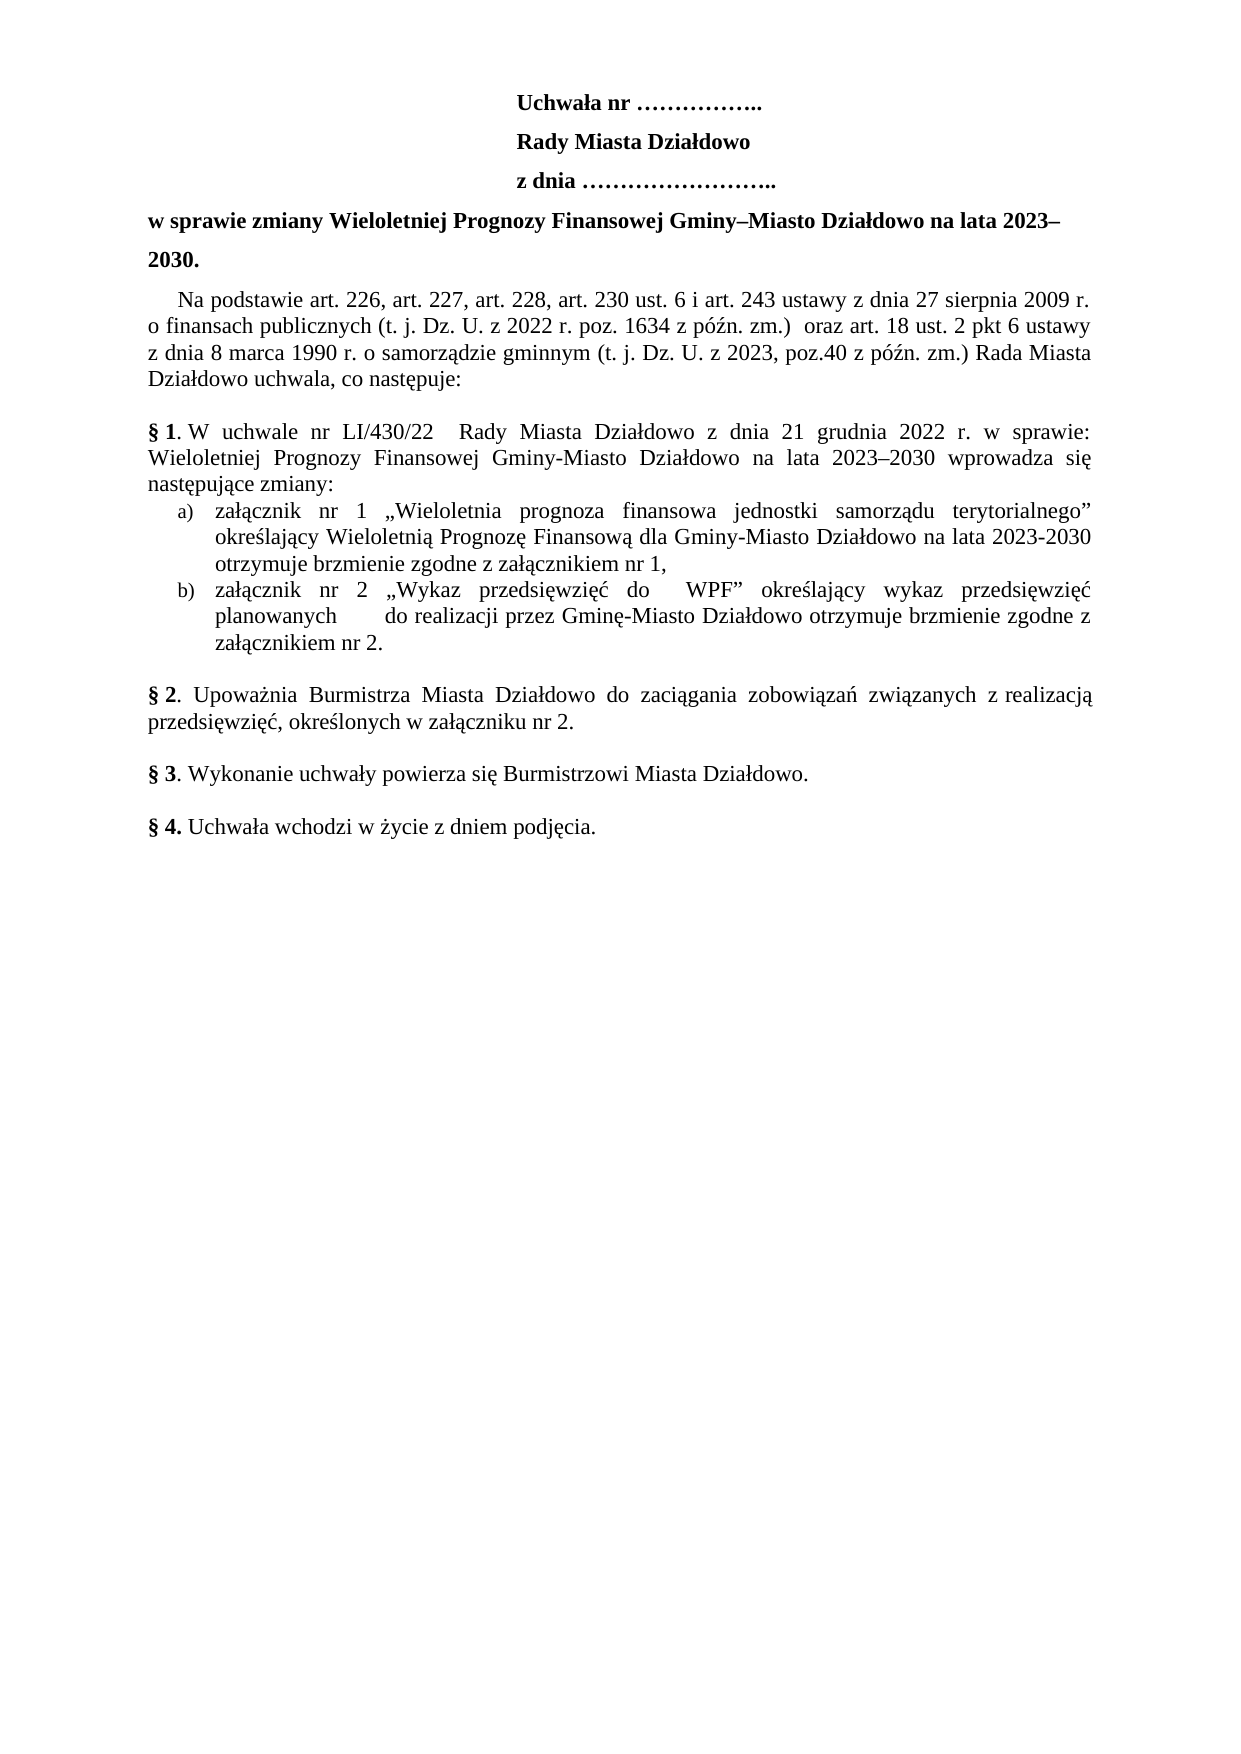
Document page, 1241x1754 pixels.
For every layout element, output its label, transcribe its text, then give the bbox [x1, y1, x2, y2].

text w sprawie zmiany Wieloletniej Prognozy Finansowej Gminy–Miasto Działdowo na lata 2023–2030. [148, 207, 1093, 273]
list załącznik nr 2 „Wykaz przedsięwzięć do WPF” określający wykaz przedsięwzięć planowanych do realizacji przez Gminę-Miasto Działdowo otrzymuje brzmienie zgodne z załącznikiem nr 2. [177, 576, 1093, 655]
text Rady Miasta Działdowo [516, 128, 1093, 154]
text § 1. W uchwale nr LI/430/22 Rady Miasta Działdowo z dnia 21 grudnia 2022 r. w sprawie: Wieloletniej Prognozy Finansowej Gminy-Miasto Działdowo na lata 2023–2030 wprowadza się następujące zmiany: [148, 418, 1093, 497]
text Na podstawie art. 226, art. 227, art. 228, art. 230 ust. 6 i art. 243 ustawy z dnia 27 sierpnia 2009 r. o finansach publicznych (t. j. Dz. U. z 2022 r. poz. 1634 z późn. zm.) oraz art. 18 ust. 2 pkt 6 ustawy z dnia 8 marca 1990 r. o samorządzie gminnym (t. j. Dz. U. z 2023, poz.40 z późn. zm.) Rada Miasta Działdowo uchwala, co następuje: [148, 286, 1093, 391]
text z dnia …………………….. [516, 168, 1093, 194]
list załącznik nr 1 „Wieloletnia prognoza finansowa jednostki samorządu terytorialnego” określający Wieloletnią Prognozę Finansową dla Gminy-Miasto Działdowo na lata 2023-2030 otrzymuje brzmienie zgodne z załącznikiem nr 1, [177, 497, 1093, 576]
text Uchwała nr …………….. [516, 89, 1093, 115]
text § 2. Upoważnia Burmistrza Miasta Działdowo do zaciągania zobowiązań związanych z realizacją przedsięwzięć, określonych w załączniku nr 2. [148, 681, 1093, 734]
text § 4. Uchwała wchodzi w życie z dniem podjęcia. [148, 813, 1093, 839]
text § 3. Wykonanie uchwały powierza się Burmistrzowi Miasta Działdowo. [148, 760, 1093, 787]
